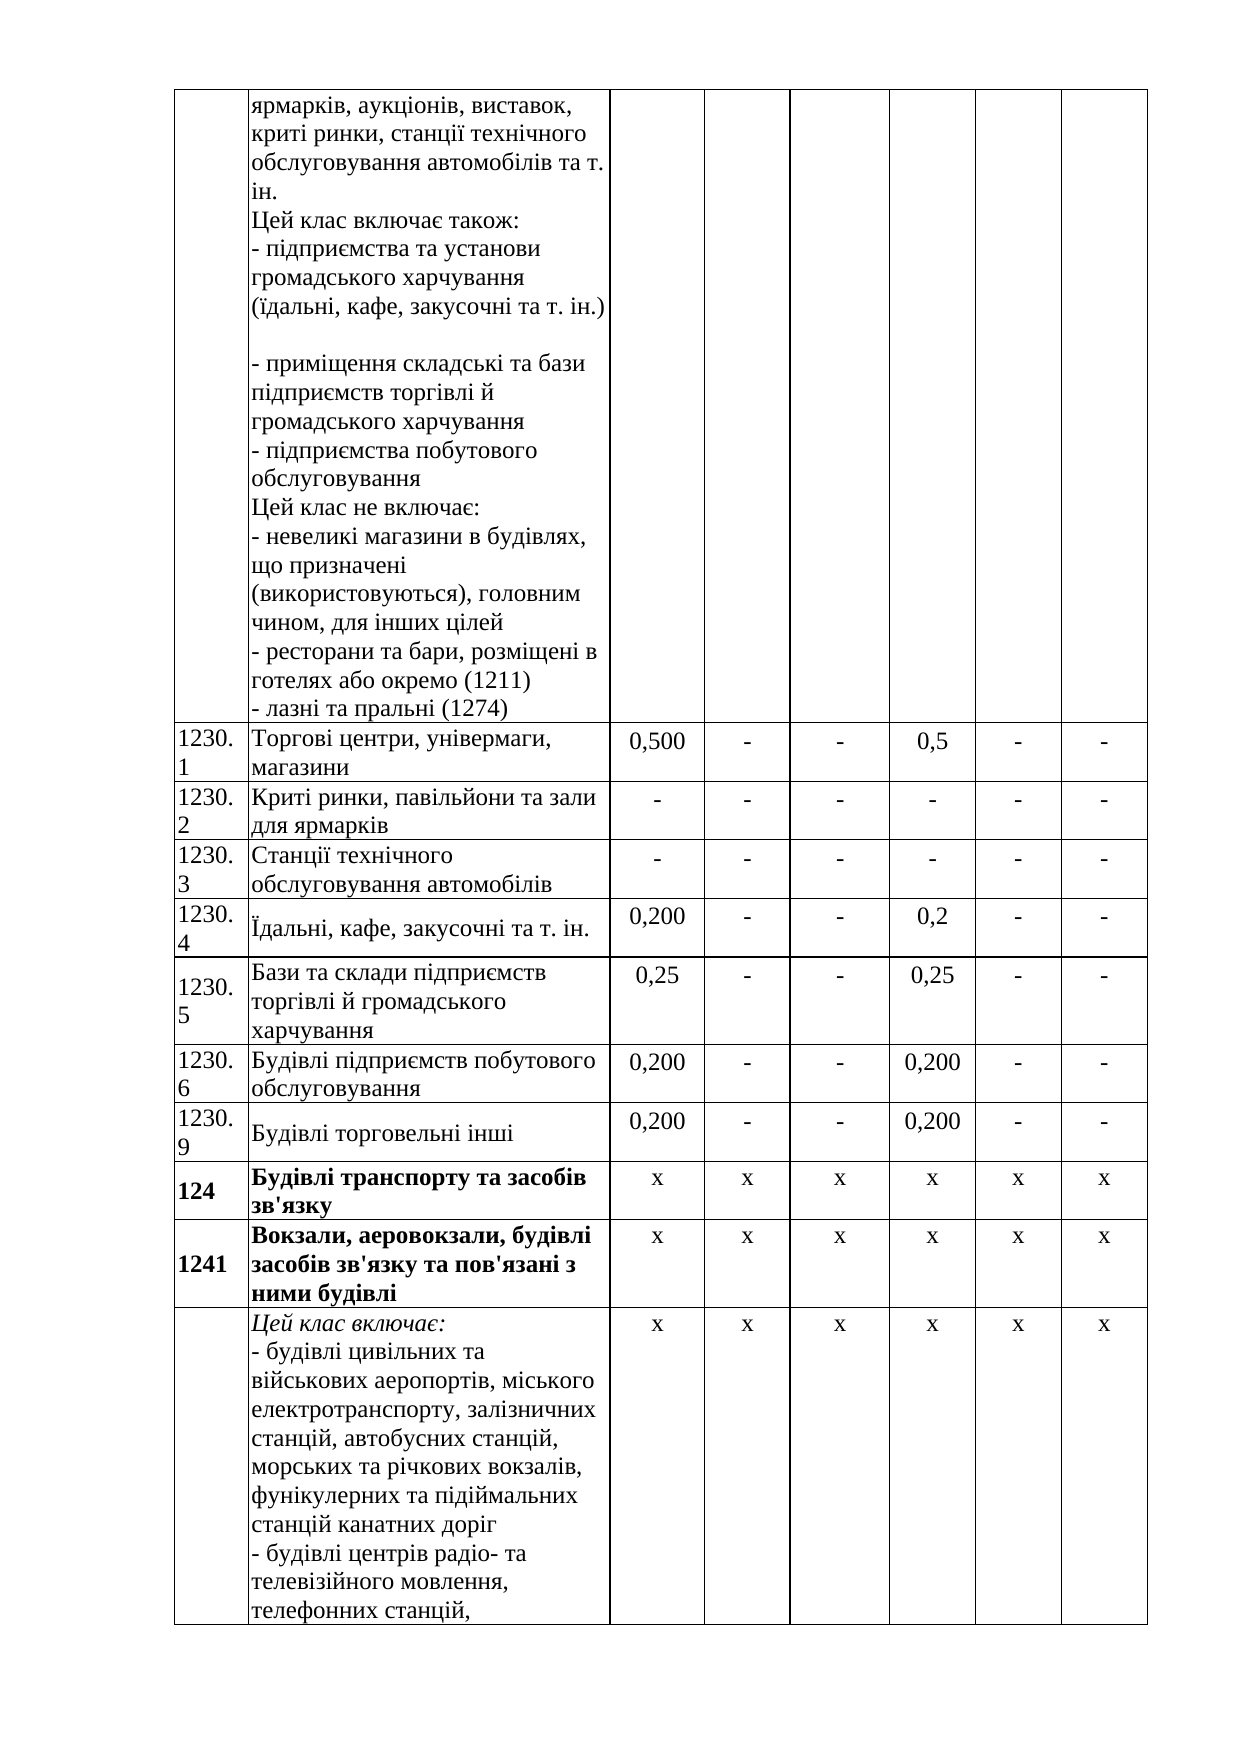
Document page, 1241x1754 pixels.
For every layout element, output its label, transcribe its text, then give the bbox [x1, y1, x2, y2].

table_cell - [705, 1103, 789, 1161]
table_cell - [705, 899, 789, 956]
table_cell - [976, 958, 1061, 1044]
table_cell х [705, 1162, 789, 1219]
table_cell Станції технічного обслуговування автомобілів [249, 840, 609, 898]
table_cell - [791, 1045, 889, 1102]
table_cell х [611, 90, 704, 722]
table_cell [175, 1308, 248, 1624]
table_cell Будівлі транспорту та засобів зв'язку [249, 1162, 609, 1219]
table_cell х [976, 1162, 1061, 1219]
table_cell - [1062, 958, 1147, 1044]
table_cell 0,2 [890, 899, 975, 956]
table_cell 0,200 [611, 1103, 704, 1161]
table_cell Вокзали, аеровокзали, будівлі засобів зв'язку та пов'язані з ними будівлі [249, 1220, 609, 1307]
table_cell - [1062, 782, 1147, 839]
table_cell - [1062, 1103, 1147, 1161]
table_cell - [976, 840, 1061, 898]
table_cell х [791, 90, 889, 722]
table_cell х [611, 1162, 704, 1219]
table_cell Будівлі торговельні інші [249, 1103, 609, 1161]
table_cell х [1062, 1308, 1147, 1624]
table_cell - [705, 958, 789, 1044]
table_cell х [1062, 90, 1147, 722]
table_cell 1230.1 [175, 723, 248, 781]
table_cell - [791, 899, 889, 956]
table_cell 1241 [175, 1220, 248, 1307]
table_cell - [791, 840, 889, 898]
table_cell х [890, 90, 975, 722]
table_cell - [791, 958, 889, 1044]
table_cell - [976, 723, 1061, 781]
table_cell - [705, 723, 789, 781]
table_cell - [791, 1103, 889, 1161]
table_cell 0,200 [890, 1045, 975, 1102]
table_cell - [1062, 1045, 1147, 1102]
table_cell - [611, 782, 704, 839]
table_cell 1230.4 [175, 899, 248, 956]
table_cell 0,200 [611, 899, 704, 956]
table_cell х [611, 1220, 704, 1307]
table_cell - [611, 840, 704, 898]
table_cell Торгові центри, універмаги, магазини [249, 723, 609, 781]
table_cell х [791, 1162, 889, 1219]
table_cell х [791, 1220, 889, 1307]
table_cell - [1062, 899, 1147, 956]
table_cell - [976, 899, 1061, 956]
table_cell Криті ринки, павільйони та зали для ярмарків [249, 782, 609, 839]
table_cell Їдальні, кафе, закусочні та т. ін. [249, 899, 609, 956]
table_cell х [890, 1162, 975, 1219]
table_cell х [791, 1308, 889, 1624]
table_cell - [890, 782, 975, 839]
table_cell 0,25 [890, 958, 975, 1044]
table_cell х [890, 1308, 975, 1624]
table_cell - [1062, 840, 1147, 898]
table_cell х [705, 90, 789, 722]
table_cell 1230.9 [175, 1103, 248, 1161]
table_cell 1230.2 [175, 782, 248, 839]
table_cell - [976, 782, 1061, 839]
table_cell - [705, 840, 789, 898]
table_cell - [791, 782, 889, 839]
table_cell х [890, 1220, 975, 1307]
table_cell - [705, 1045, 789, 1102]
table_cell 1230.5 [175, 958, 248, 1044]
table_cell 0,25 [611, 958, 704, 1044]
table_cell - [791, 723, 889, 781]
table_cell х [976, 90, 1061, 722]
table_cell 0,200 [611, 1045, 704, 1102]
table_cell [175, 90, 248, 722]
table_cell х [976, 1220, 1061, 1307]
table_cell 0,500 [611, 723, 704, 781]
table_cell - [1062, 723, 1147, 781]
table_cell х [1062, 1162, 1147, 1219]
table_cell - [890, 840, 975, 898]
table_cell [249, 90, 609, 722]
table_cell - [976, 1103, 1061, 1161]
table_cell 0,200 [890, 1103, 975, 1161]
table_cell Бази та склади підприємств торгівлі й громадського харчування [249, 958, 609, 1044]
table_cell х [976, 1308, 1061, 1624]
table_cell 124 [175, 1162, 248, 1219]
table_cell 1230.6 [175, 1045, 248, 1102]
table_cell 0,5 [890, 723, 975, 781]
table_cell - [705, 782, 789, 839]
table_cell х [705, 1308, 789, 1624]
table_cell 1230.3 [175, 840, 248, 898]
table_cell х [705, 1220, 789, 1307]
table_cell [249, 1308, 609, 1624]
table_cell Будівлі підприємств побутового обслуговування [249, 1045, 609, 1102]
table_cell х [611, 1308, 704, 1624]
table_cell - [976, 1045, 1061, 1102]
table_cell х [1062, 1220, 1147, 1307]
